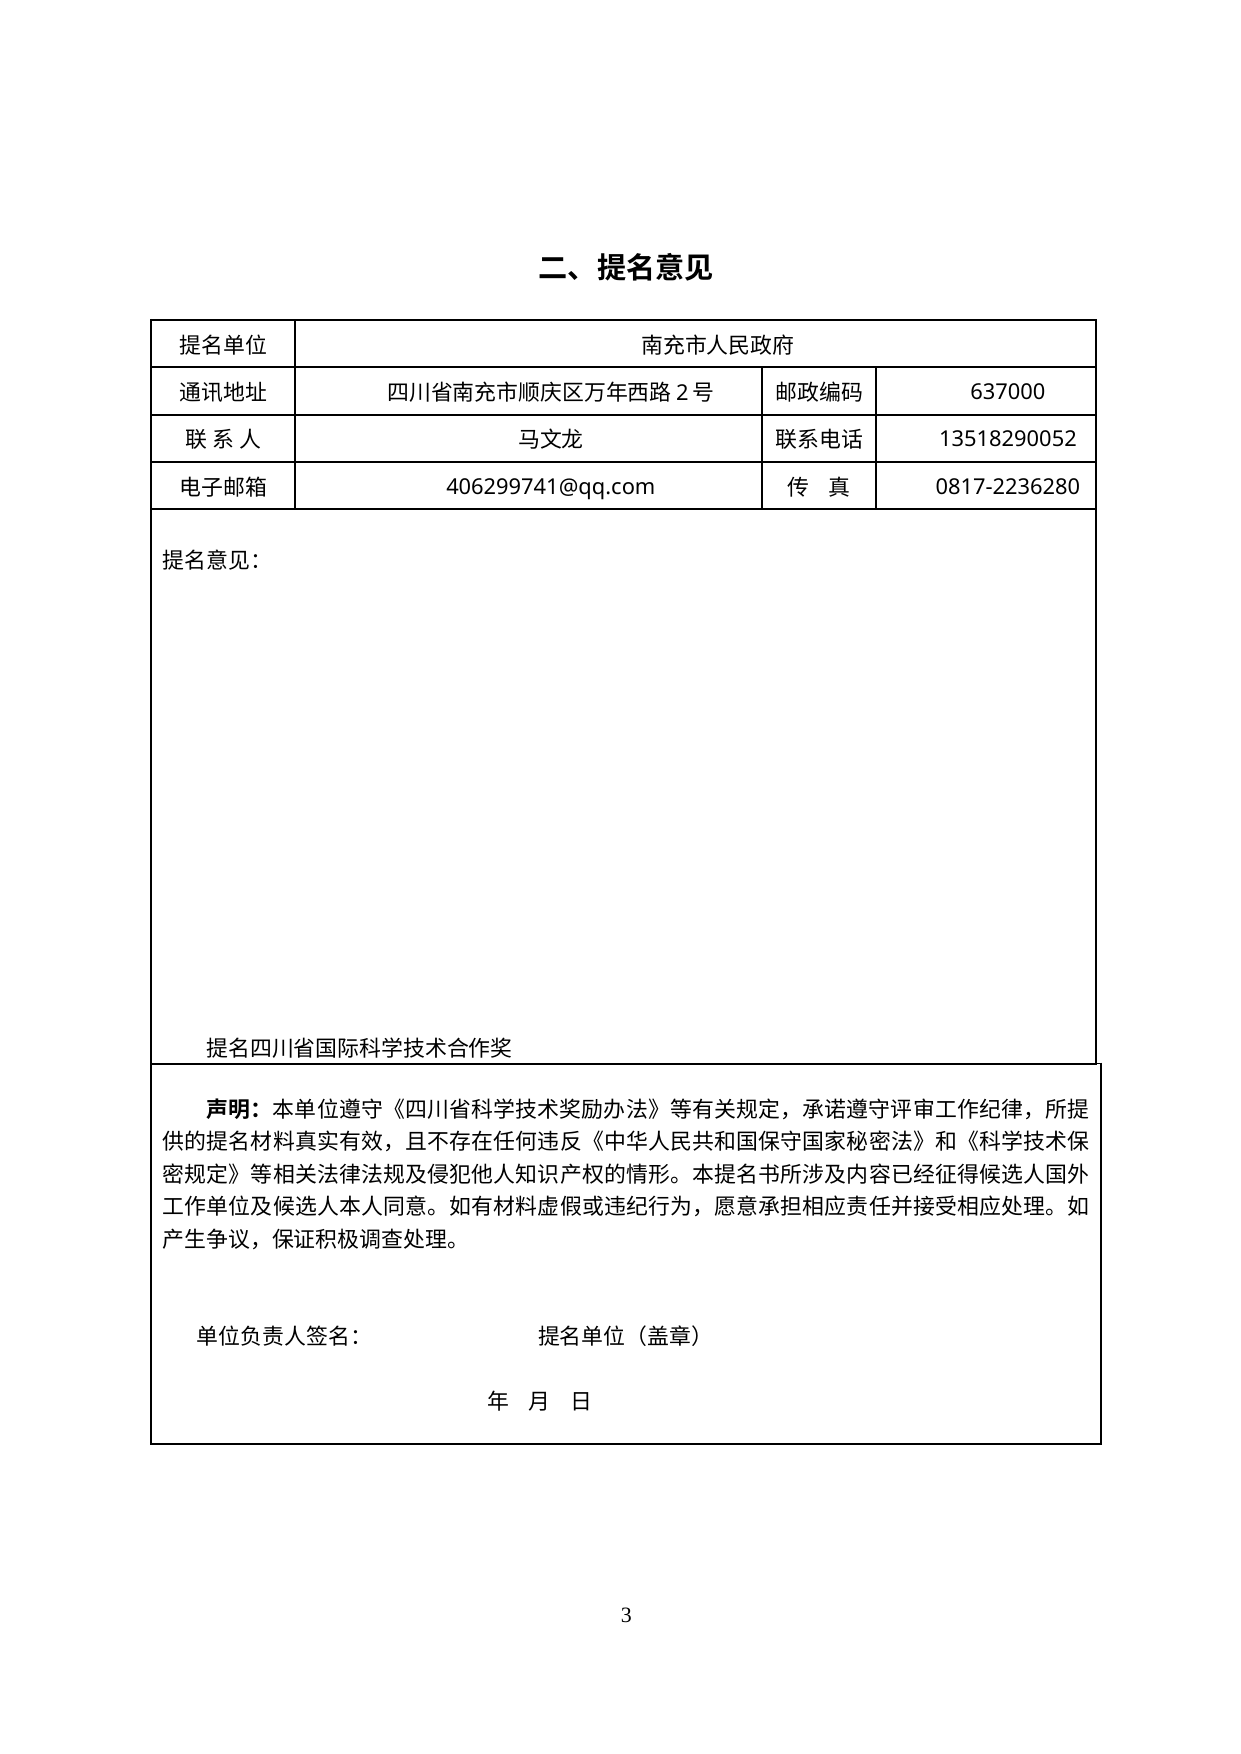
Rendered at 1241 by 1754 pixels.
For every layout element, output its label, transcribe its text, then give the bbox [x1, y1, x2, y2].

table_header 南充市人民政府 [296, 321, 1095, 366]
table_cell 提名四川省国际科学技术合作奖 [152, 1030, 1095, 1063]
table_cell 联 系 人 [152, 416, 294, 461]
table_cell 联系电话 [763, 416, 875, 461]
table_cell 马文龙 [296, 416, 761, 461]
table_cell 637000 [877, 368, 1095, 413]
table_cell 0817-2236280 [877, 463, 1095, 508]
table_cell 13518290052 [877, 416, 1095, 461]
table_cell 电子邮箱 [152, 463, 294, 508]
table_cell 406299741@qq.com [296, 463, 761, 508]
table_header 提名单位 [152, 321, 294, 366]
text 二、提名意见 [165, 233, 1087, 298]
table_cell 邮政编码 [763, 368, 875, 413]
table_cell 四川省南充市顺庆区万年西路2号 [296, 368, 761, 413]
table_cell 传 真 [763, 463, 875, 508]
table_cell 通讯地址 [152, 368, 294, 413]
table_cell 声明：本单位遵守《四川省科学技术奖励办法》等有关规定，承诺遵守评审工作纪律，所提供的提名材料真实有效，且不存在任何违反《中华人民共和国保守国家秘密法》和《科学技术保密规定》等相关法律法规及侵犯他人知识产权的情形。本提名书所涉及内容已经征得候选人国外工作单位及候选人本人同意。如有材料虚假或违纪行为，愿意承担相应责任并接受相应处理。如产生争议，保证积极调查处理。 单位负责人签名： 提名单位（盖章） 年 月 日 [152, 1064, 1100, 1443]
table_cell 提名意见： [152, 510, 1095, 1030]
